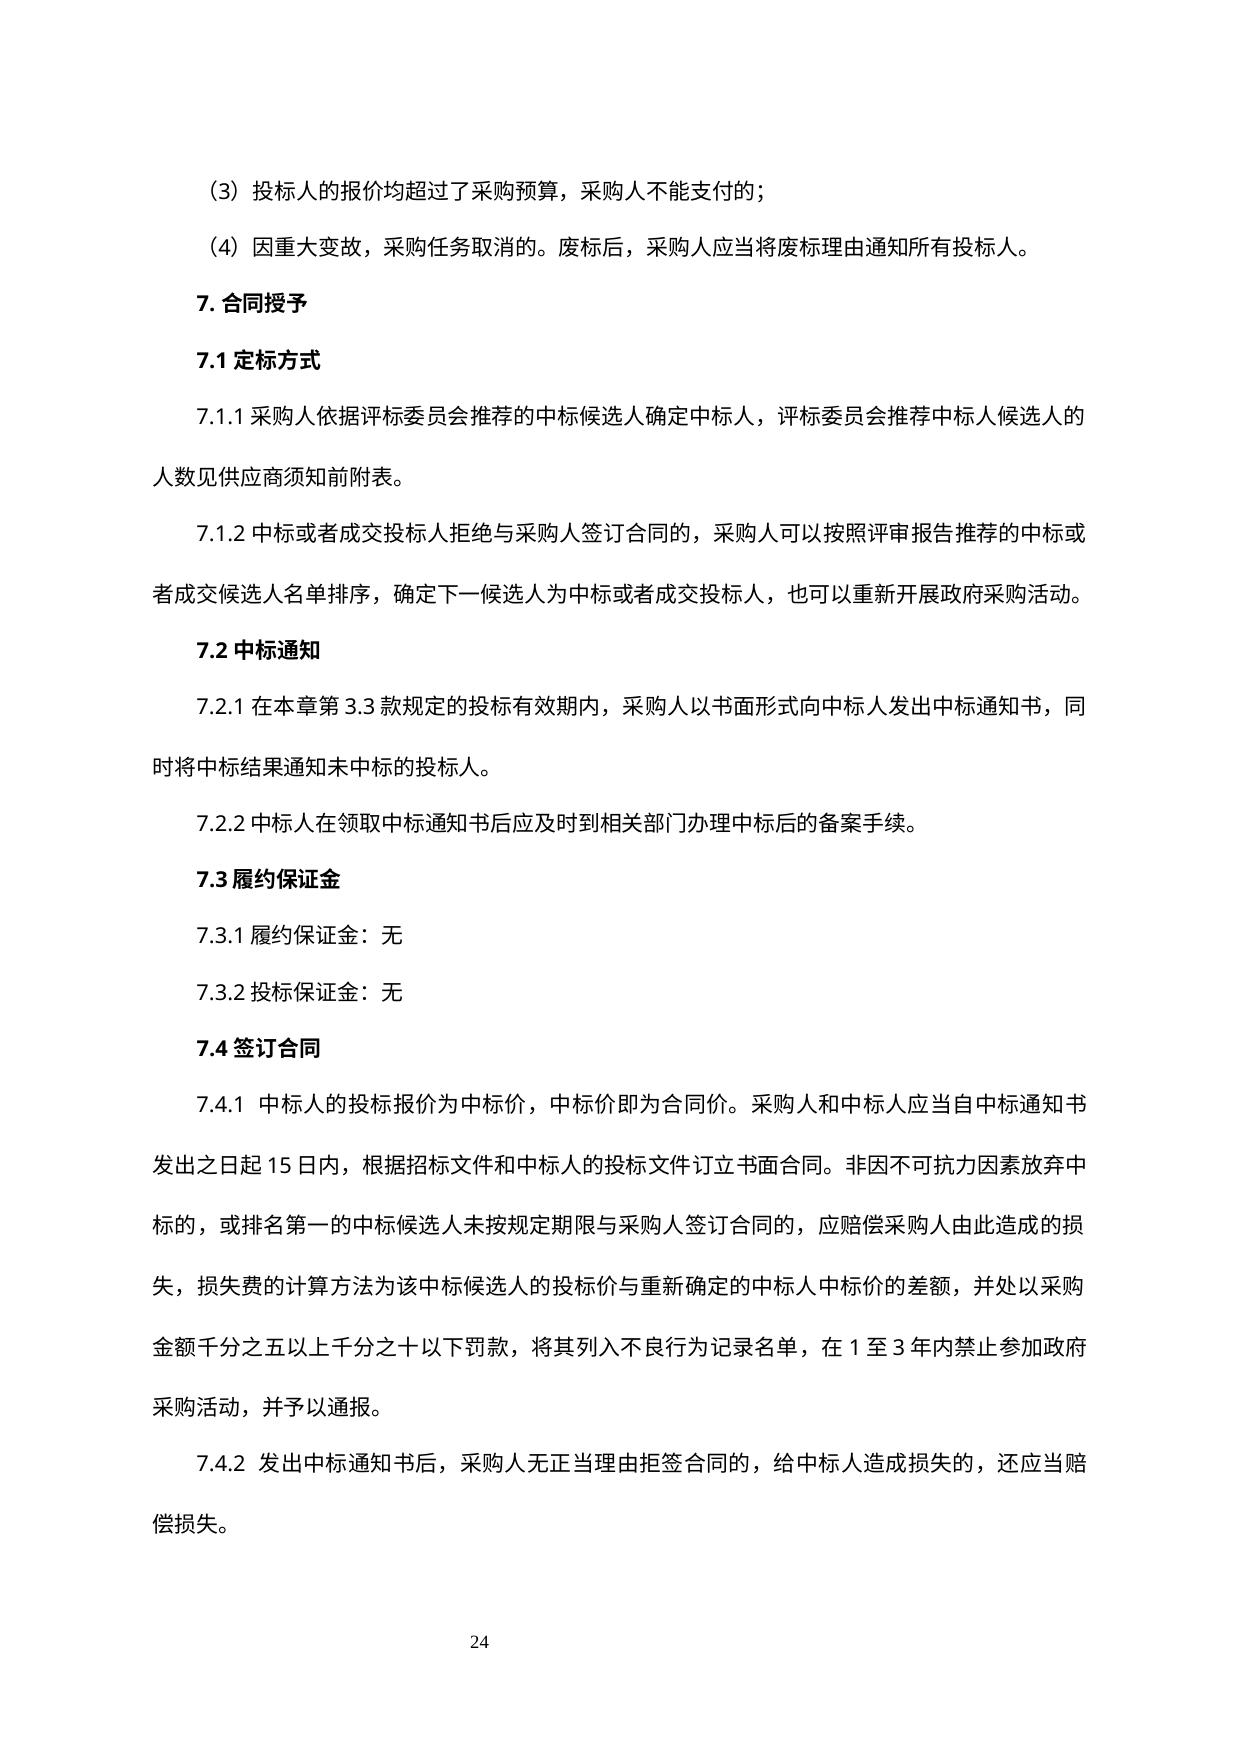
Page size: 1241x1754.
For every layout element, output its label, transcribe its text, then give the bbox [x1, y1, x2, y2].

text 7.4.1 中标人的投标报价为中标价，中标价即为合同价。采购人和中标人应当自中标通知书发出之日起15日内，根据招标文件和中标人的投标文件订立书面合同。非因不可抗力因素放弃中标的，或排名第一的中标候选人未按规定期限与采购人签订合同的，应赔偿采购人由此造成的损失，损失费的计算方法为该中标候选人的投标价与重新确定的中标人中标价的差额，并处以采购金额千分之五以上千分之十以下罚款，将其列入不良行为记录名单，在1至3年内禁止参加政府采购活动，并予以通报。 [152, 1083, 1088, 1426]
text 7.3.2投标保证金：无 [152, 970, 1088, 1011]
text （3）投标人的报价均超过了采购预算，采购人不能支付的； [152, 170, 1088, 210]
text 7.1 定标方式 [152, 338, 1088, 379]
text 7.4 签订合同 [152, 1027, 1088, 1067]
text 7.2.2中标人在领取中标通知书后应及时到相关部门办理中标后的备案手续。 [152, 802, 1088, 842]
text 7.2.1 在本章第3.3款规定的投标有效期内，采购人以书面形式向中标人发出中标通知书，同时将中标结果通知未中标的投标人。 [152, 685, 1088, 786]
text 7.3.1履约保证金：无 [152, 914, 1088, 954]
text 7.3履约保证金 [152, 858, 1088, 898]
text 7. 合同授予 [152, 282, 1088, 323]
text 7.4.2 发出中标通知书后，采购人无正当理由拒签合同的，给中标人造成损失的，还应当赔偿损失。 [152, 1442, 1088, 1543]
text 7.1.1采购人依据评标委员会推荐的中标候选人确定中标人，评标委员会推荐中标人候选人的人数见供应商须知前附表。 [152, 395, 1088, 496]
text （4）因重大变故，采购任务取消的。废标后，采购人应当将废标理由通知所有投标人。 [152, 226, 1088, 266]
text 7.1.2 中标或者成交投标人拒绝与采购人签订合同的，采购人可以按照评审报告推荐的中标或者成交候选人名单排序，确定下一候选人为中标或者成交投标人，也可以重新开展政府采购活动。 [152, 512, 1088, 613]
text 7.2 中标通知 [152, 628, 1088, 669]
